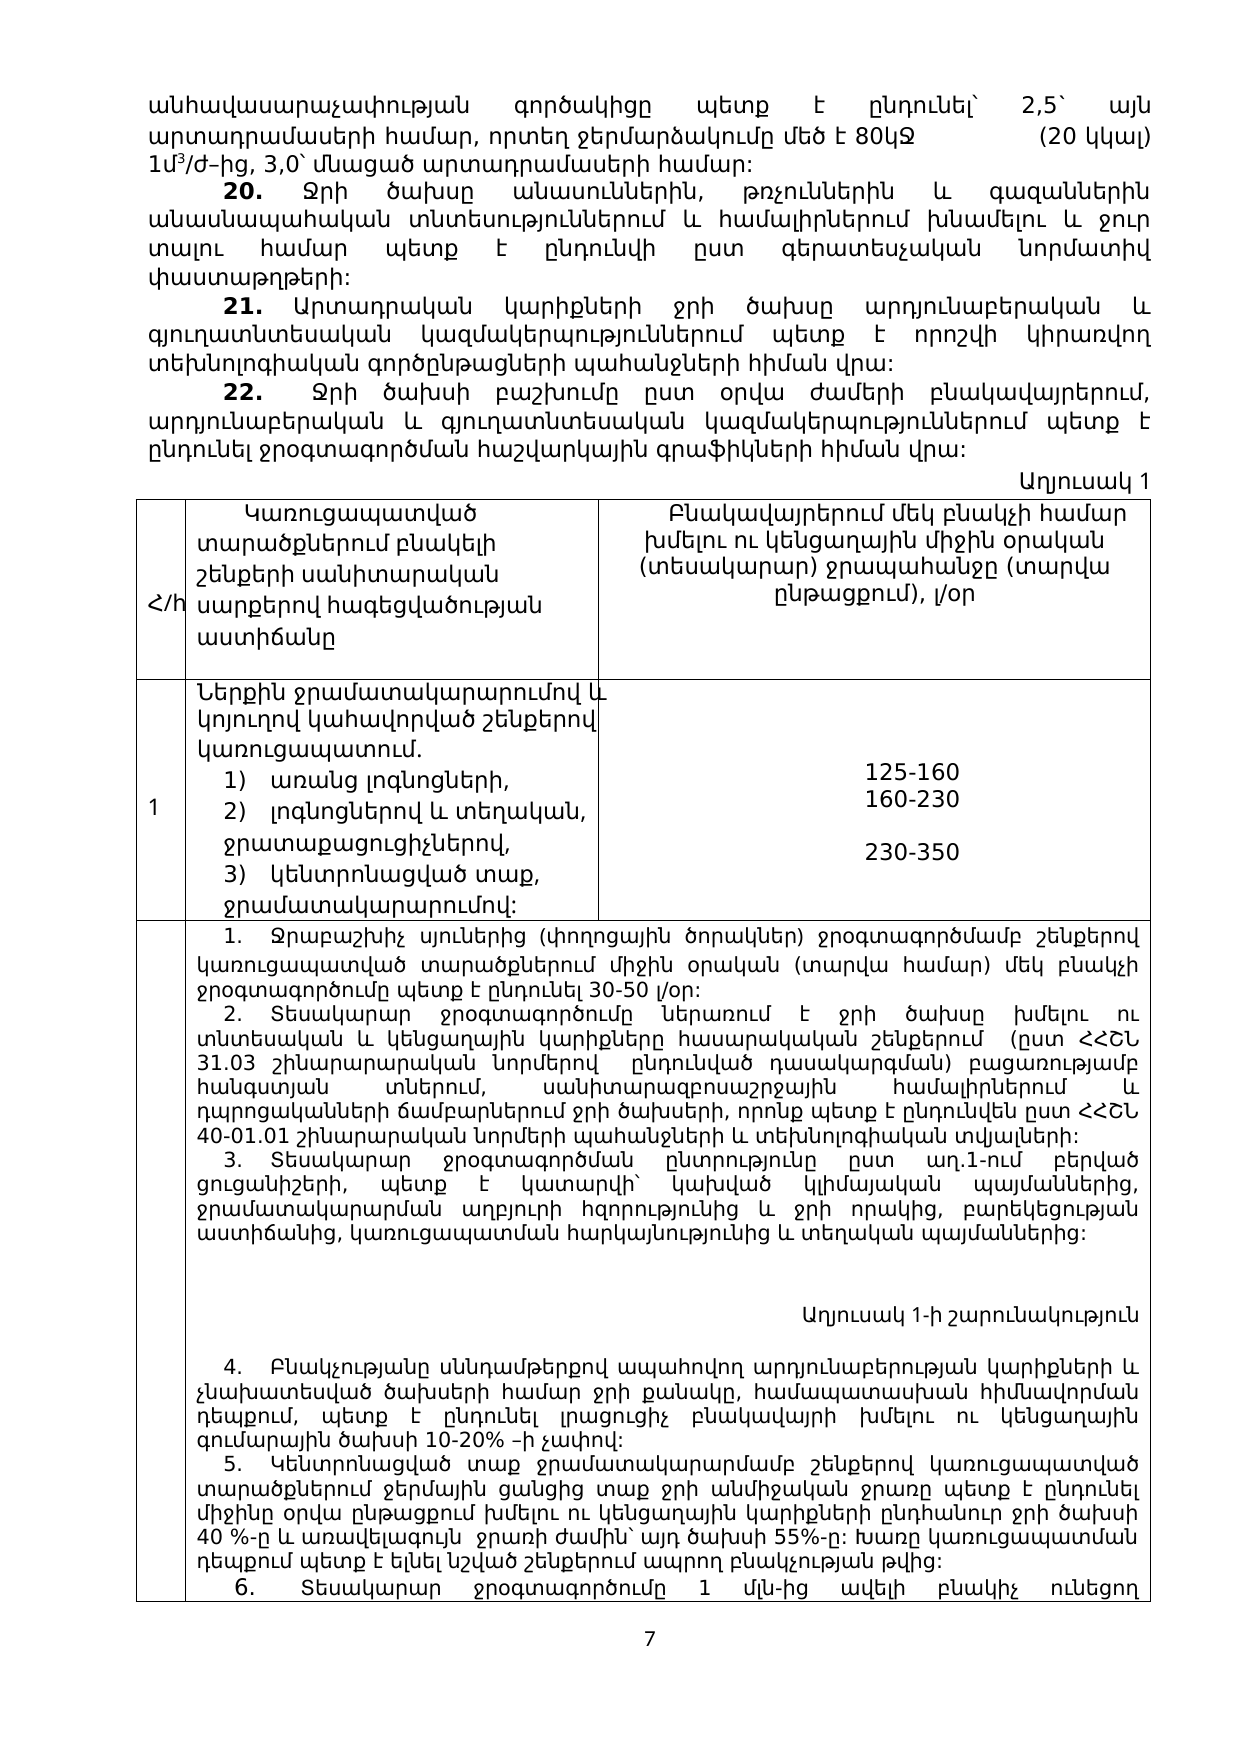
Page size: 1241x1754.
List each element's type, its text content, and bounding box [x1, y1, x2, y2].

table_header Բնակավայրերում մեկ բնակչի համար խմելու ու կենցաղային միջին օրական (տեսակարար) ջրապահանջը (տարվա ընթացքում), լ/օր [599, 500, 1150, 678]
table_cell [186, 921, 1150, 1601]
table_cell Ներքին ջրամատակարարումով և կոյուղով կահավորված շենքերով կառուցապատում. առանց լոգնոցների, լոգնոցներով և տեղական, ջրատաքացուցիչներով, կենտրոնացված տաք, ջրամատակարարումով: [186, 680, 598, 920]
table_header Հ/հ [137, 500, 185, 678]
table_header Կառուցապատված տարածքներում բնակելի շենքերի սանիտարական սարքերով հագեցվածության աստիճանը [186, 500, 598, 678]
table_cell [137, 921, 185, 1601]
table_cell 11 1 [137, 680, 185, 920]
text 22. Ջրի ծախսի բաշխումը ըստ օրվա ժամերի բնակավայրերում, արդյունաբերական և գյուղատնտեսական կազմակերպություններում պետք է ընդունել ջրօգտագործման հաշվարկային գրաֆիկների հիման վրա: [148, 379, 1152, 463]
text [148, 89, 1152, 178]
text 20. Ջրի ծախսը անասուններին, թռչուններին և գազաններին անասնապահական տնտեսություններում և համալիրներում խնամելու և ջուր տալու համար պետք է ընդունվի ըստ գերատեսչական նորմատիվ փաստաթղթերի: [148, 178, 1152, 291]
text 21. Արտադրական կարիքների ջրի ծախսը արդյունաբերական և գյուղատնտեսական կազմակերպություններում պետք է որոշվի կիրառվող տեխնոլոգիական գործընթացների պահանջների հիման վրա: [148, 293, 1152, 377]
text Աղյուսակ 1 [148, 465, 1152, 497]
table_cell 125-160 160-230 230-350 [599, 680, 1150, 920]
